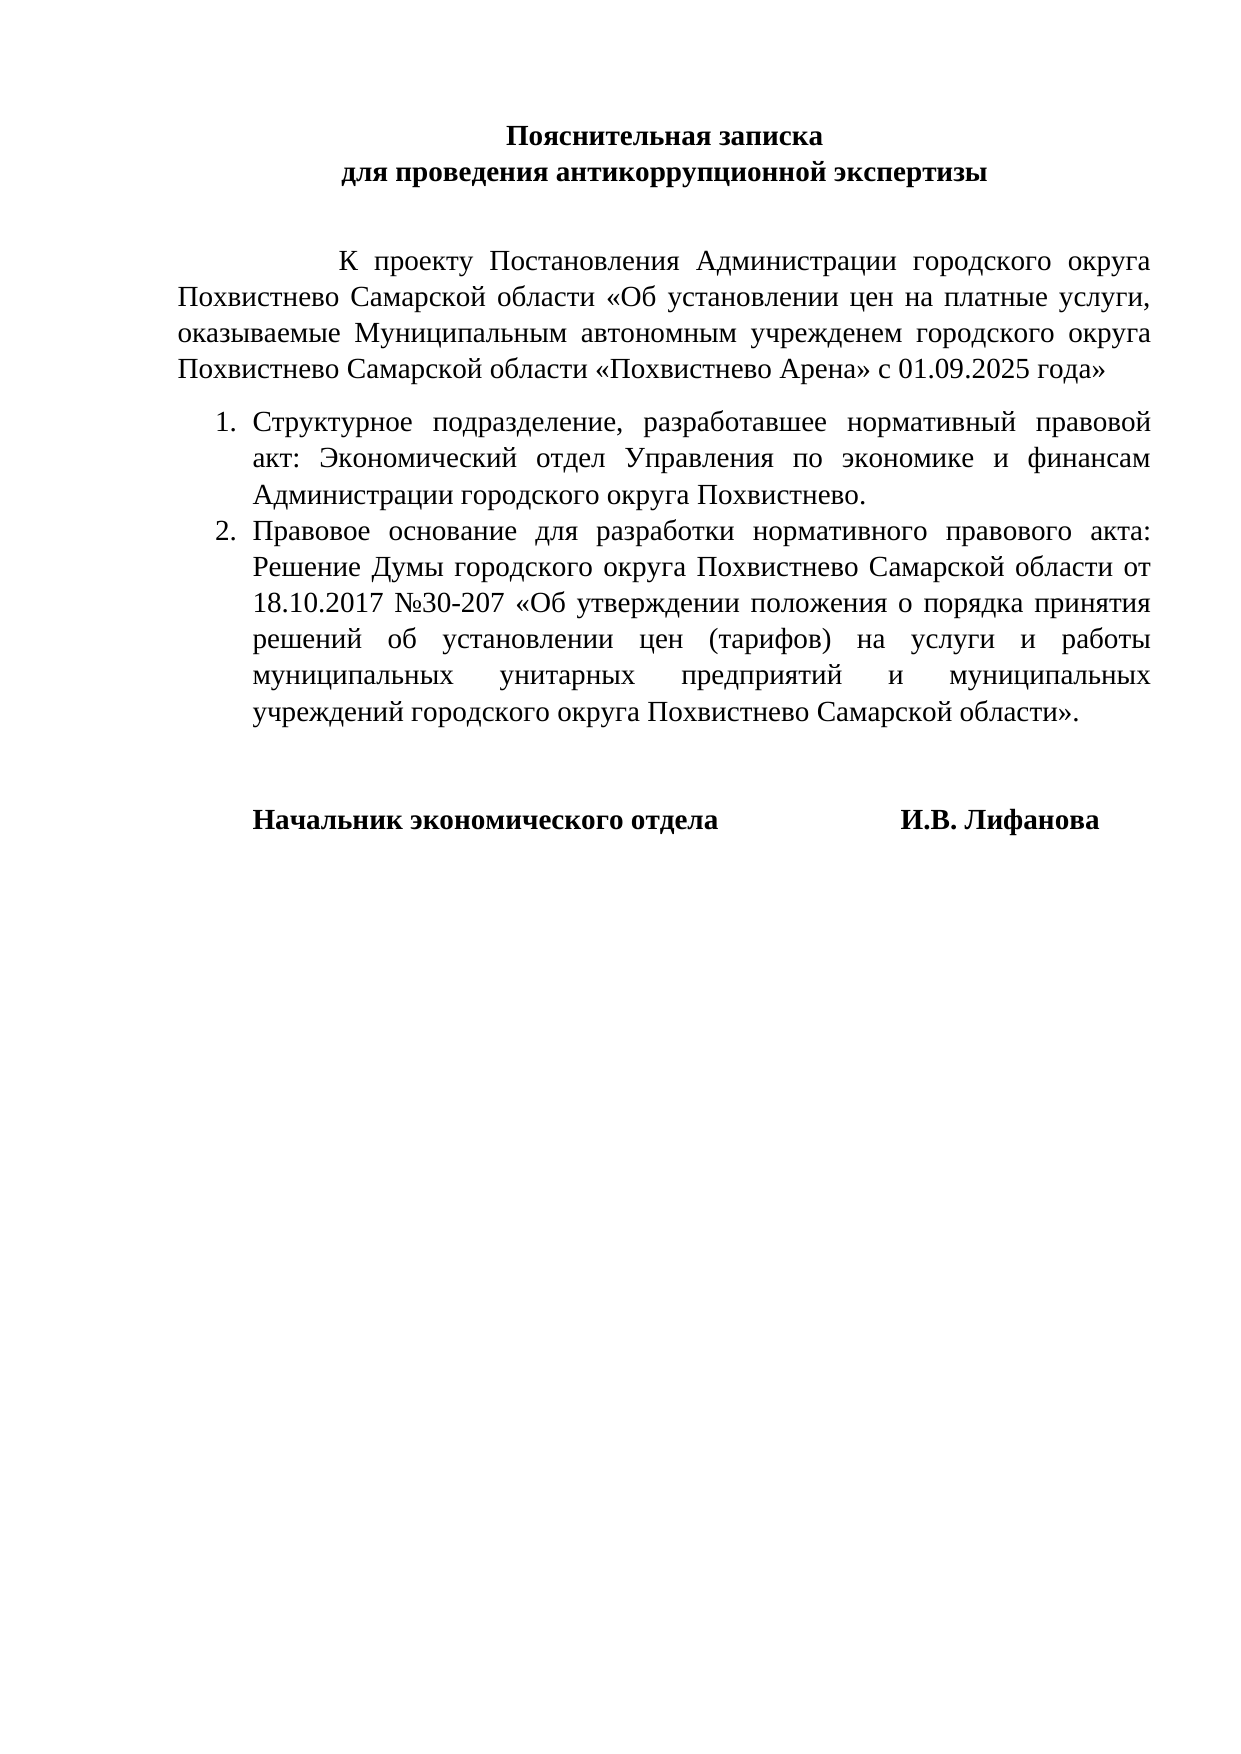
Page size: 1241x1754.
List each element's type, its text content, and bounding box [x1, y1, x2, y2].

text К проекту Постановления Администрации городского округа Похвистнево Самарской области «Об установлении цен на платные услуги, оказываемые Муниципальным автономным учрежденем городского округа Похвистнево Самарской области «Похвистнево Арена» с 01.09.2025 года» [177, 243, 1152, 385]
text для проведения антикоррупционной экспертизы [177, 154, 1152, 188]
list Правовое основание для разработки нормативного правового акта: Решение Думы городского округа Похвистнево Самарской области от 18.10.2017 №30-207 «Об утверждении положения о порядка принятия решений об установлении цен (тарифов) на услуги и работы муниципальных унитарных предприятий и муниципальных учреждений городского округа Похвистнево Самарской области». [215, 513, 1152, 727]
list Начальник экономического отдела И.В. Лифанова [252, 802, 1152, 836]
list Структурное подразделение, разработавшее нормативный правовой акт: Экономический отдел Управления по экономике и финансам Администрации городского округа Похвистнево. [215, 404, 1152, 510]
text Пояснительная записка [177, 118, 1152, 152]
